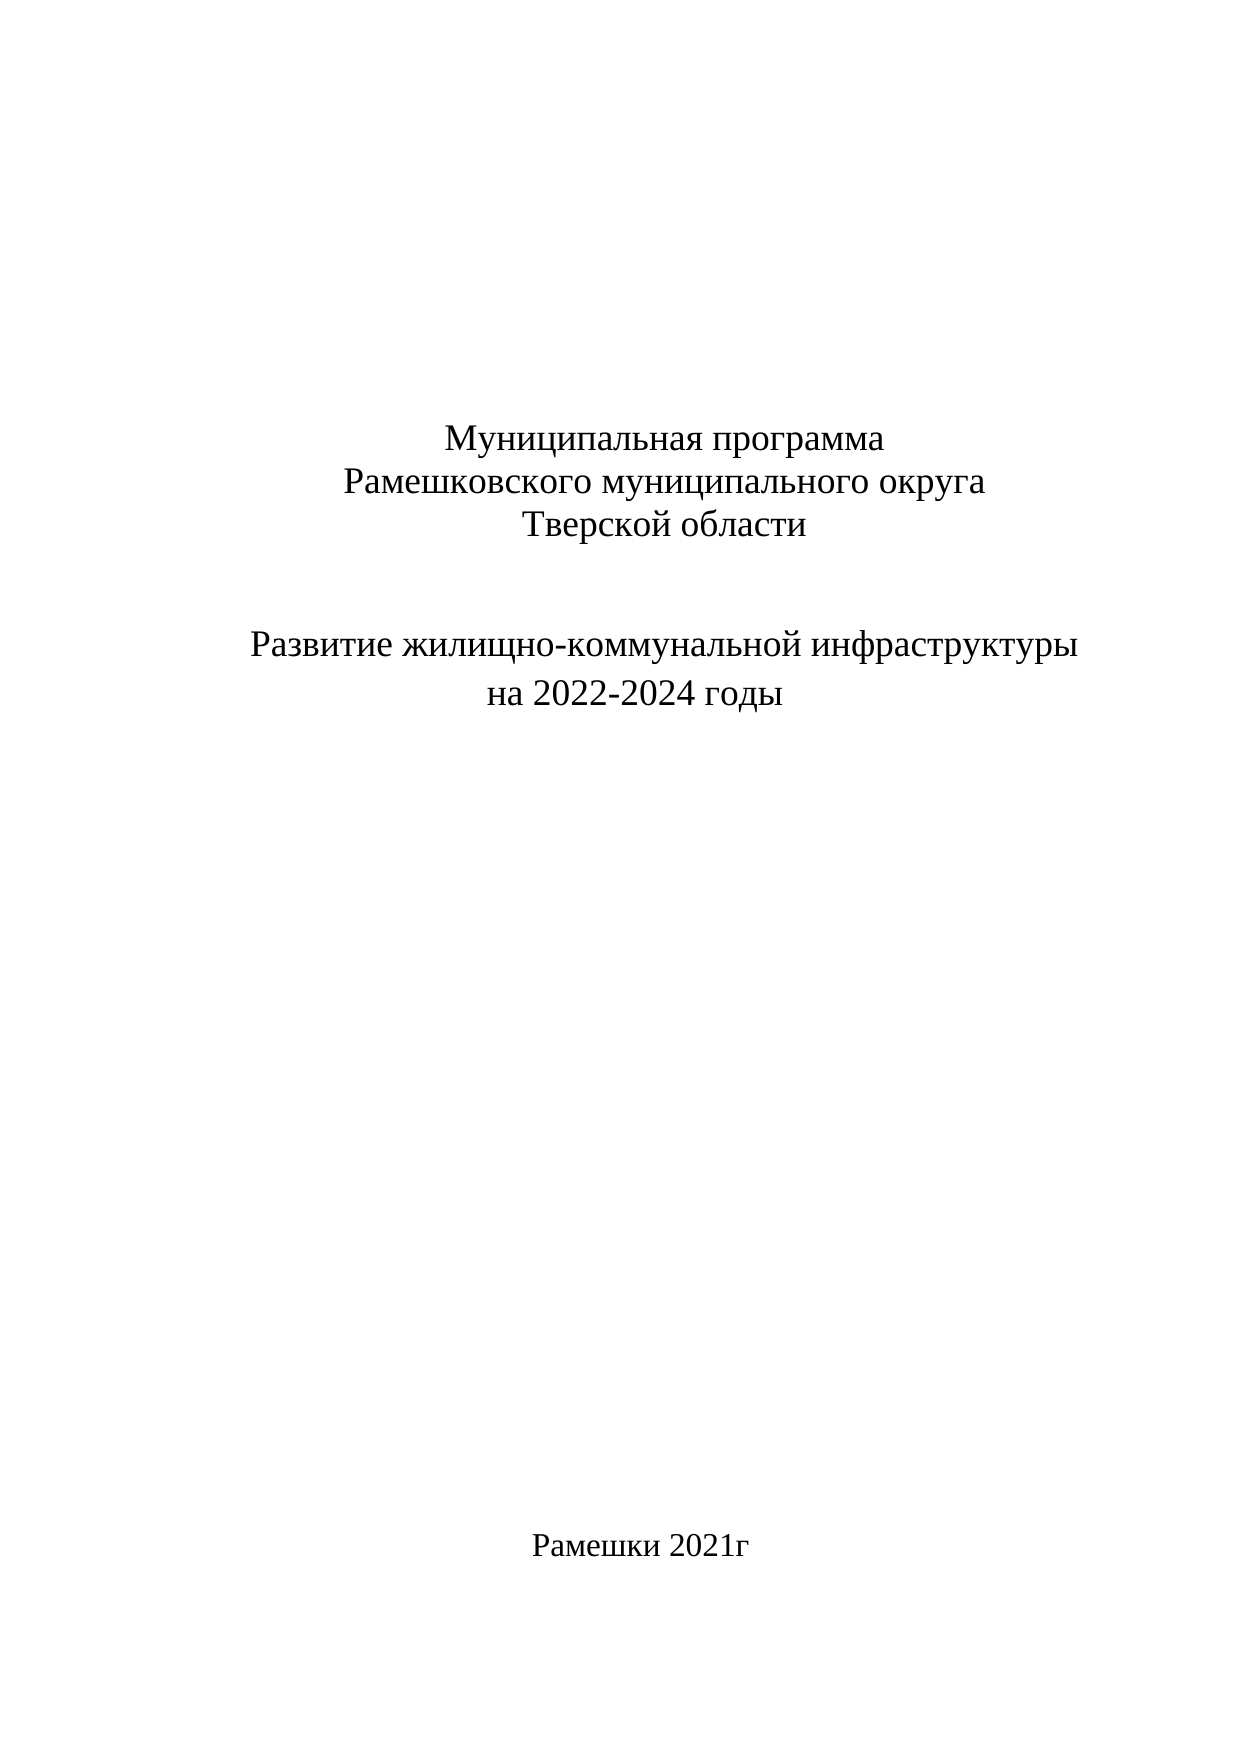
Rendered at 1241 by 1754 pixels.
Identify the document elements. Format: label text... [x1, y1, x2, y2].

text Муниципальная программа [177, 415, 1152, 458]
text Развитие жилищно-коммунальной инфраструктуры [177, 621, 1152, 664]
text Рамешки 2021г [532, 1525, 1152, 1564]
text Рамешковского муниципального округа [177, 458, 1152, 501]
text на 2022-2024 годы [177, 671, 1152, 714]
text Тверской области [177, 501, 1152, 544]
